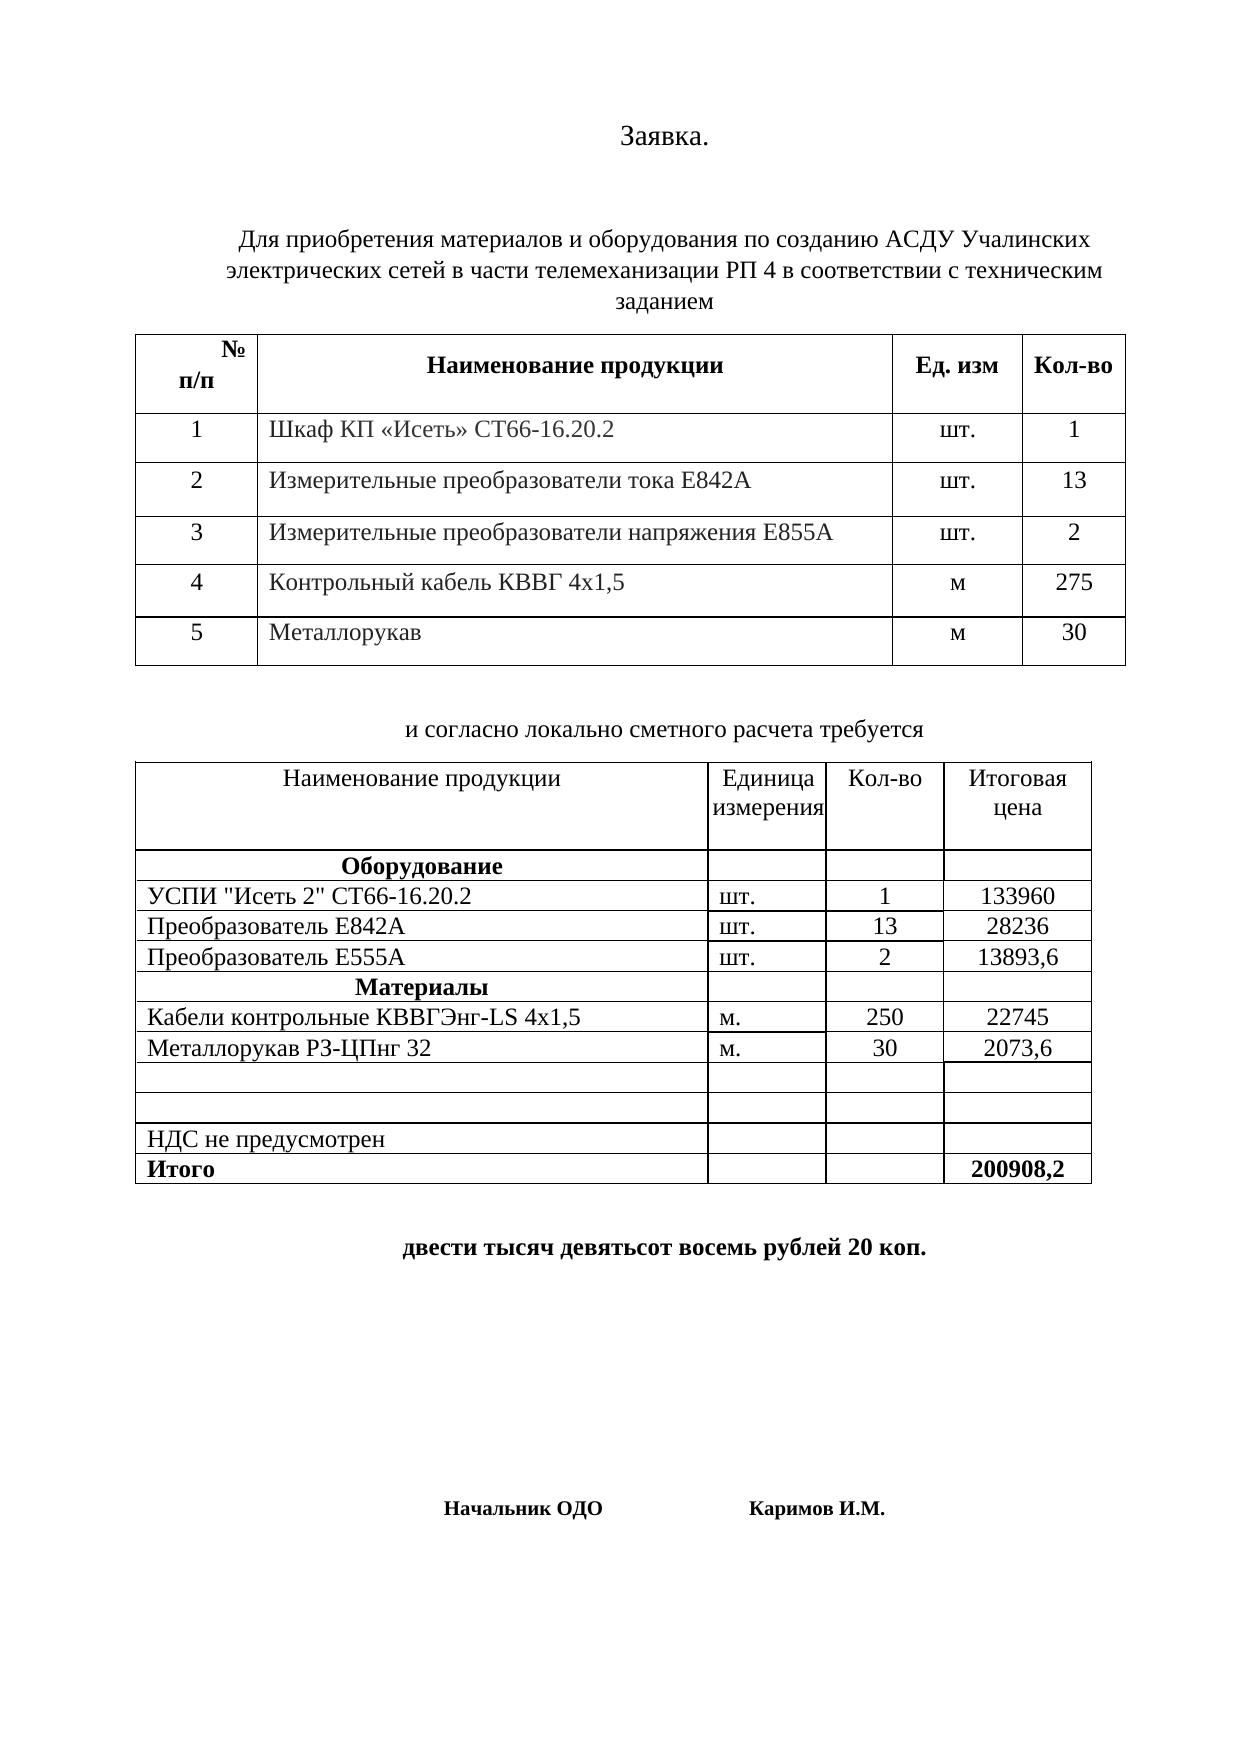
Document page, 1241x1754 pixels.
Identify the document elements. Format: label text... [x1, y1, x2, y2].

table_cell м. [709, 1033, 825, 1061]
table_cell 1 [136, 414, 257, 462]
table_cell Кабели контрольные КВВГЭнг-LS 4х1,5 [136, 1002, 707, 1031]
table_cell 2 [827, 942, 943, 971]
table_cell НДС не предусмотрен [136, 1124, 707, 1152]
table_cell [136, 1093, 707, 1122]
table_cell Итого [136, 1154, 707, 1183]
table_cell [944, 972, 1091, 1001]
text и согласно локально сметного расчета требуется [177, 714, 1152, 742]
table_cell шт. [893, 463, 1022, 516]
table_cell 13893,6 [944, 941, 1091, 971]
table_cell 28236 [944, 911, 1091, 940]
table_cell Металлорукав РЗ-ЦПнг 32 [136, 1032, 707, 1061]
table_cell 5 [136, 618, 257, 665]
text Для приобретения материалов и оборудования по созданию АСДУ Учалинских электрических сетей в части телемеханизации РП 4 в соответствии с техническим заданием [177, 224, 1152, 314]
table_cell шт. [709, 881, 825, 910]
table_cell 1 [1023, 414, 1125, 462]
table_cell [709, 1093, 825, 1122]
table_cell [709, 1063, 825, 1092]
table_cell Преобразователь Е555А [136, 941, 707, 971]
table_cell [945, 851, 1091, 879]
text Начальник ОДО Каримов И.М. [177, 1496, 1152, 1520]
table_cell [827, 972, 943, 1001]
table_header Единица измерения [709, 763, 825, 849]
text Заявка. [177, 118, 1152, 152]
table_cell 250 [827, 1002, 943, 1031]
table_cell Измерительные преобразователи тока Е842А [258, 463, 892, 516]
table_cell [709, 1124, 825, 1152]
table_cell Шкаф КП «Исеть» СТ66-16.20.2 [258, 414, 892, 462]
table_cell м. [709, 1002, 825, 1031]
table_cell 2073,6 [944, 1032, 1091, 1061]
table_cell 275 [1023, 565, 1125, 616]
table_cell шт. [709, 912, 825, 940]
table_cell 2 [136, 463, 257, 516]
table_cell 13 [827, 912, 943, 940]
table_cell [827, 851, 943, 879]
table_header Итоговая цена [945, 763, 1091, 849]
table_cell 30 [1023, 618, 1125, 665]
table_header Кол-во [827, 763, 943, 849]
table_cell [827, 1124, 943, 1152]
table_cell шт. [893, 414, 1022, 462]
table_cell [709, 1154, 825, 1183]
table_cell шт. [893, 517, 1022, 564]
table_header Наименование продукции [258, 335, 892, 413]
table_cell м [893, 565, 1022, 616]
table_cell [709, 972, 825, 1001]
table_cell [945, 1063, 1091, 1092]
table_cell Материалы [136, 972, 707, 1001]
table_cell Оборудование [136, 851, 707, 879]
table_cell 22745 [944, 1002, 1091, 1031]
table_cell 2 [1023, 517, 1125, 564]
table_cell [827, 1093, 943, 1122]
table_cell 133960 [944, 881, 1091, 910]
table_cell 3 [136, 517, 257, 564]
table_header Наименование продукции [136, 763, 707, 849]
table_header Ед. изм [893, 335, 1022, 413]
table_cell [827, 1154, 943, 1183]
table_cell [827, 1063, 943, 1092]
table_cell [945, 1124, 1091, 1152]
table_cell м [893, 618, 1022, 665]
table_cell Контрольный кабель КВВГ 4х1,5 [258, 565, 892, 616]
table_cell 30 [827, 1032, 943, 1061]
text двести тысяч девятьсот восемь рублей 20 коп. [177, 1232, 1152, 1261]
table_header № п/п [136, 335, 257, 413]
table_cell Преобразователь Е842А [136, 911, 707, 940]
table_cell Измерительные преобразователи напряжения Е855А [258, 517, 892, 564]
table_cell 13 [1023, 463, 1125, 516]
table_cell 200908,2 [945, 1154, 1091, 1183]
table_cell шт. [709, 942, 825, 971]
table_cell [709, 851, 825, 879]
table_header Кол-во [1023, 335, 1125, 413]
table_cell УСПИ "Исеть 2" СТ66-16.20.2 [136, 881, 707, 910]
table_cell [945, 1093, 1091, 1122]
table_cell 1 [827, 881, 943, 910]
table_cell [136, 1063, 707, 1092]
table_cell 4 [136, 565, 257, 616]
table_cell Металлорукав [258, 618, 892, 665]
